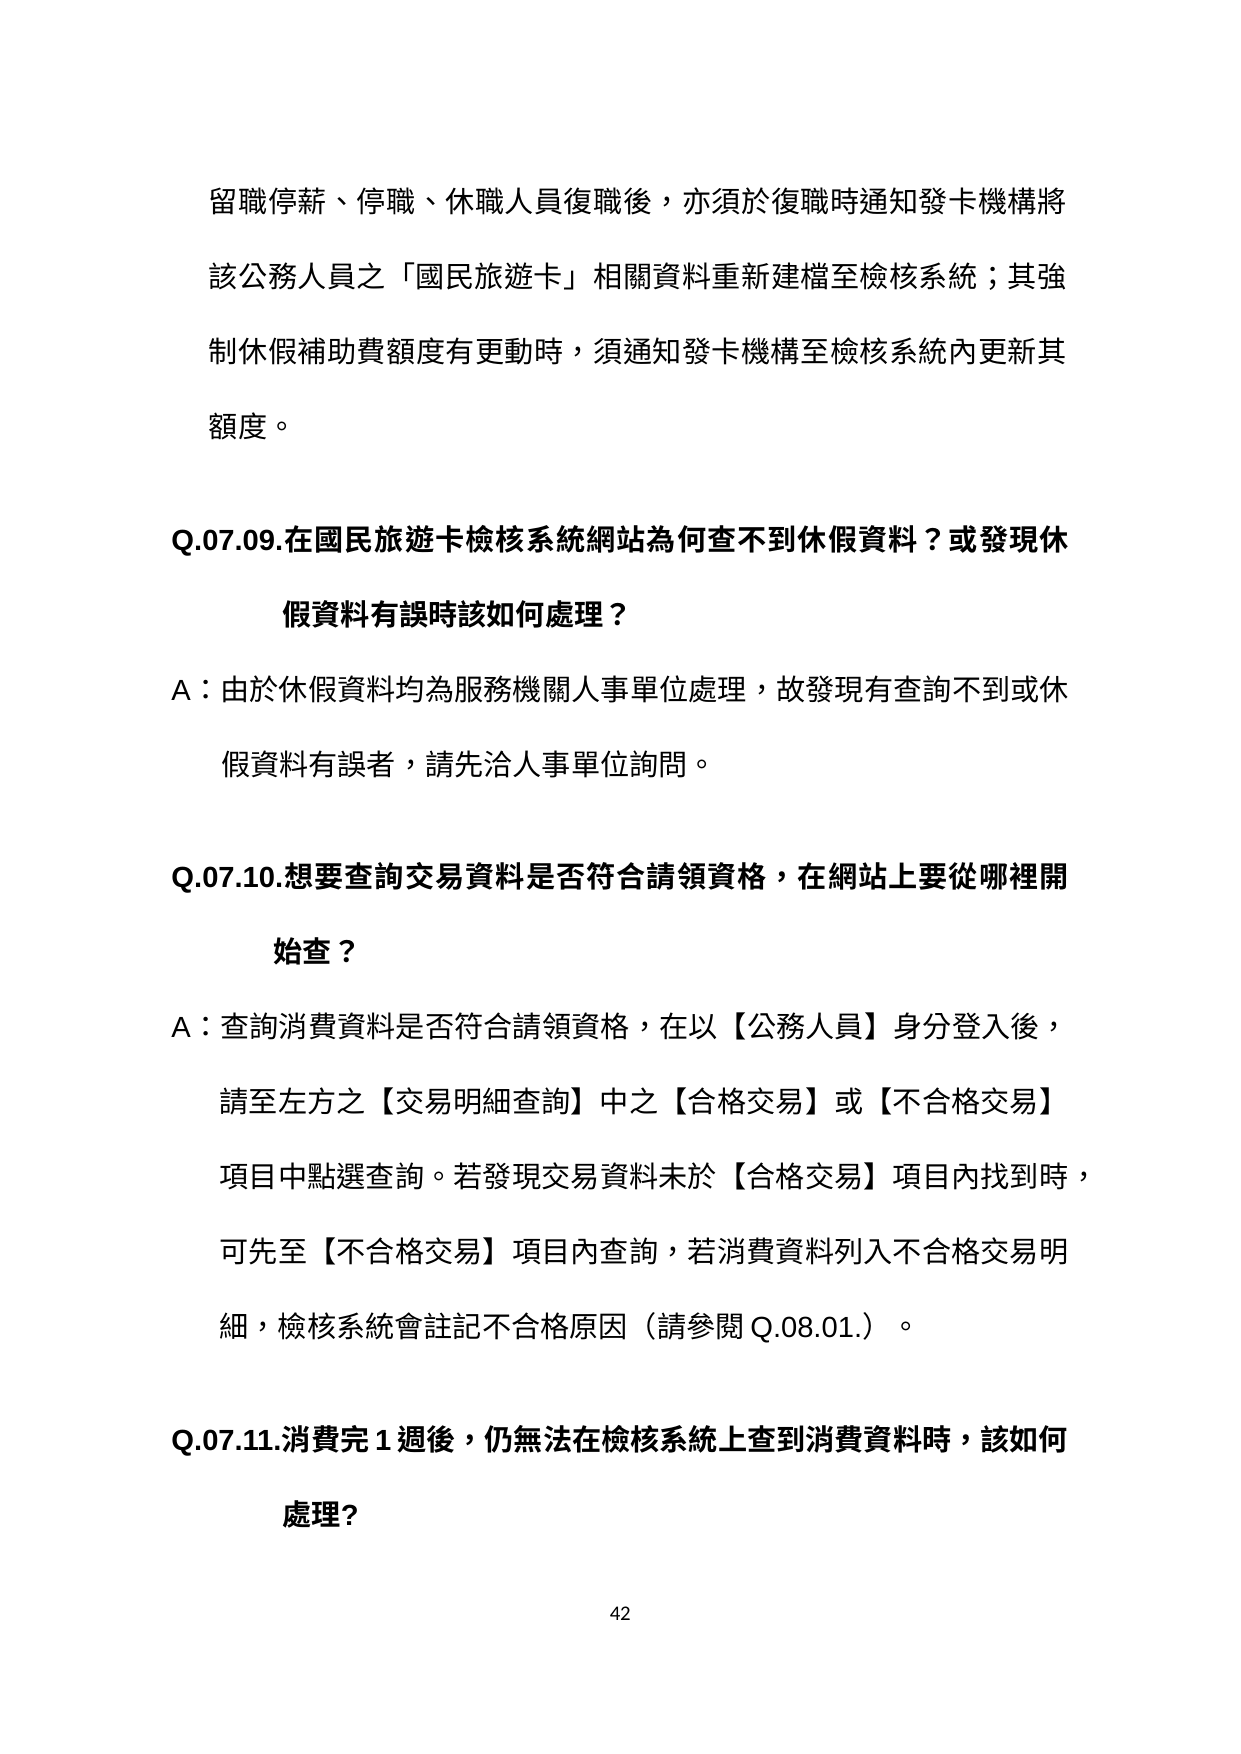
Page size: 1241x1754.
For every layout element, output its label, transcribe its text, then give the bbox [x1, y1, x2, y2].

text Q.07.09.在國民旅遊卡檢核系統網站為何查不到休假資料？或發現休假資料有誤時該如何處理？ [171, 500, 1069, 650]
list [171, 162, 1069, 462]
text Q.07.11.消費完1週後，仍無法在檢核系統上查到消費資料時，該如何處理? [171, 1400, 1069, 1550]
text A：由於休假資料均為服務機關人事單位處理，故發現有查詢不到或休假資料有誤者，請先洽人事單位詢問。 [171, 650, 1069, 800]
text Q.07.10.想要查詢交易資料是否符合請領資格，在網站上要從哪裡開始查？ [171, 837, 1069, 987]
text A：查詢消費資料是否符合請領資格，在以【公務人員】身分登入後，請至左方之【交易明細查詢】中之【合格交易】或【不合格交易】項目中點選查詢。若發現交易資料未於【合格交易】項目內找到時，可先至【不合格交易】項目內查詢，若消費資料列入不合格交易明細，檢核系統會註記不合格原因（請參閱Q.08.01.）。 [171, 987, 1069, 1362]
